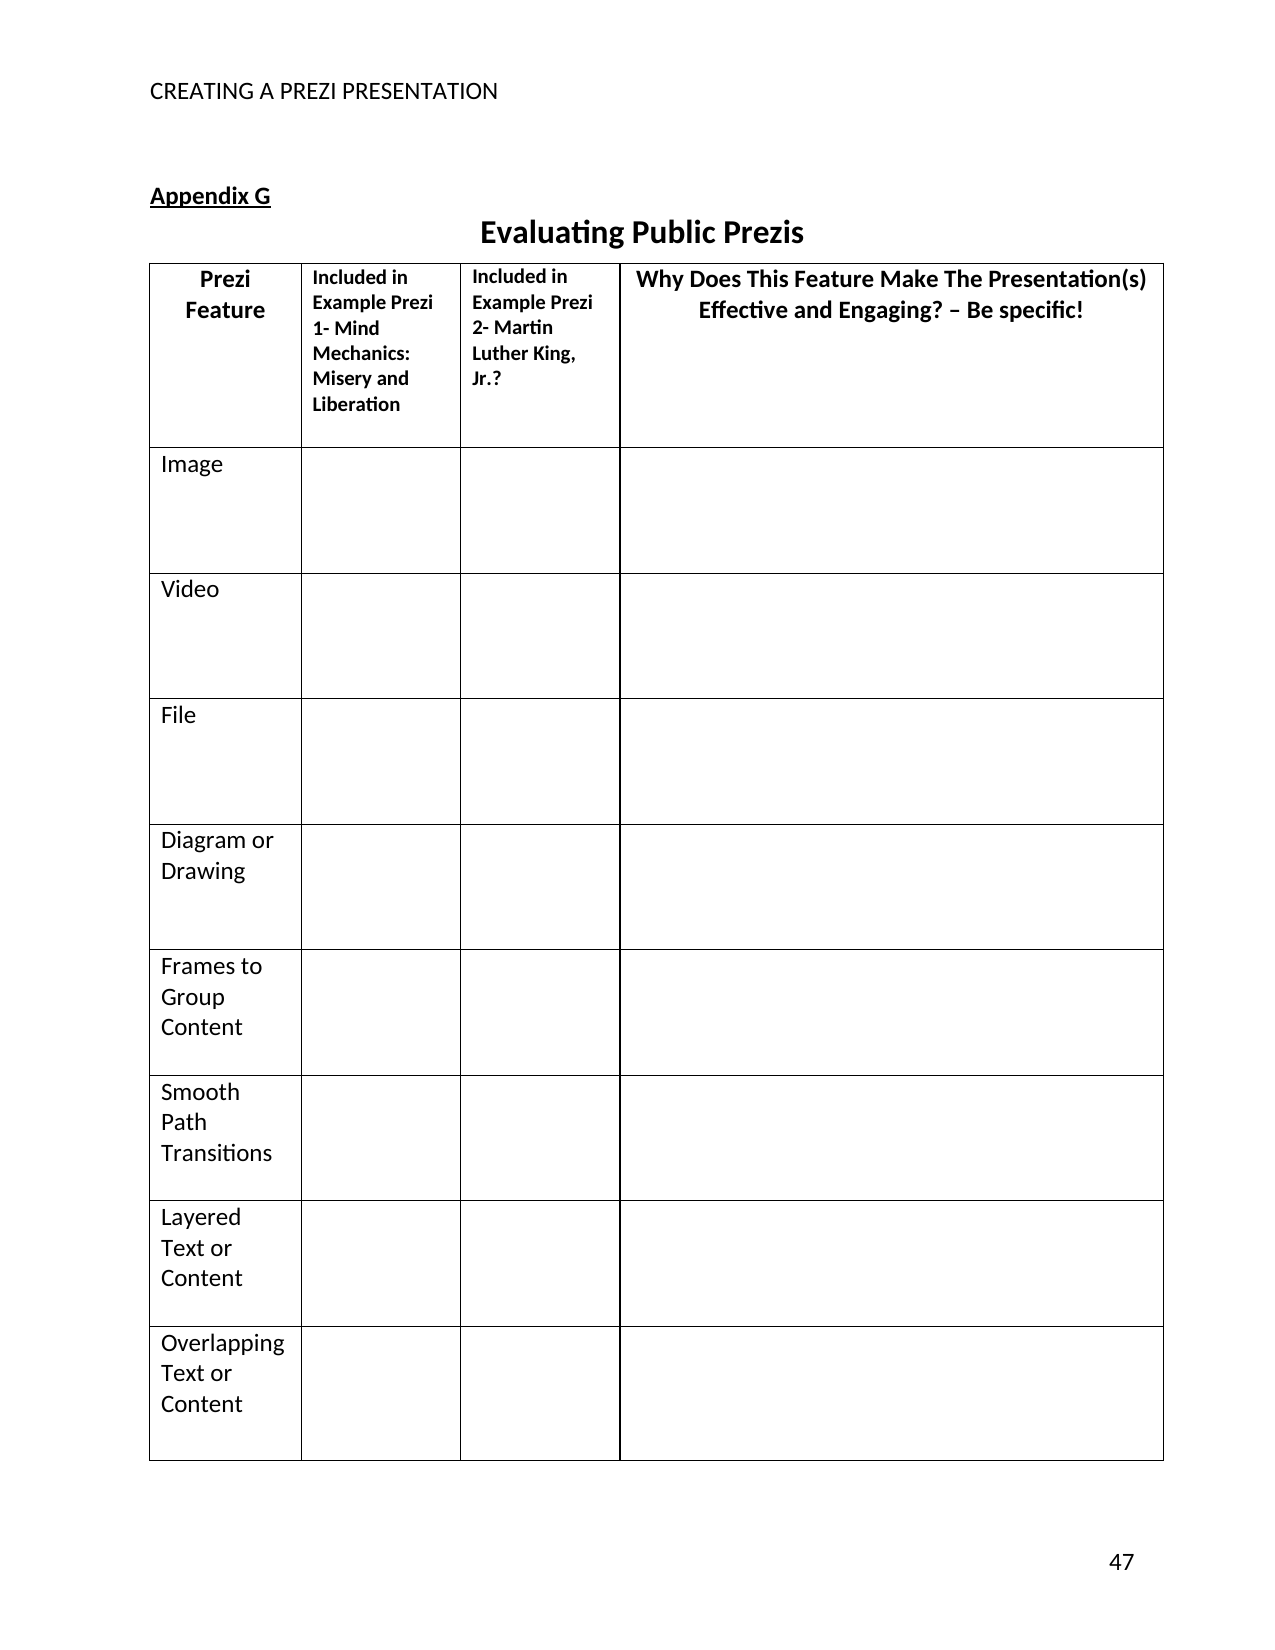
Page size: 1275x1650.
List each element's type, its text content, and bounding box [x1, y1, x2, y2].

table_cell [621, 1076, 1163, 1200]
table_cell [621, 825, 1163, 949]
table_header Included in Example Prezi 2- Martin Luther King, Jr.? [461, 264, 619, 447]
table_cell Frames to Group Content [150, 950, 301, 1075]
table_cell [461, 699, 619, 824]
table_cell [461, 1076, 619, 1200]
table_cell [302, 825, 460, 949]
table_cell [461, 448, 619, 573]
table_cell [621, 1327, 1163, 1460]
table_cell [621, 699, 1163, 824]
table_cell [302, 699, 460, 824]
table_cell [461, 1201, 619, 1326]
table_cell Smooth Path Transitions [150, 1076, 301, 1200]
table_cell Overlapping Text or Content [150, 1327, 301, 1460]
table_header Included in Example Prezi 1- Mind Mechanics: Misery and Liberation [302, 264, 460, 447]
table_header Why Does This Feature Make The Presentation(s) Effective and Engaging? – Be specific! [621, 264, 1163, 447]
table_cell Video [150, 574, 301, 698]
table_cell [302, 1327, 460, 1460]
table_cell File [150, 699, 301, 824]
table_cell [302, 1076, 460, 1200]
table_cell [302, 448, 460, 573]
table_cell [621, 1201, 1163, 1326]
table_cell [621, 574, 1163, 698]
table_cell Diagram or Drawing [150, 825, 301, 949]
table_header Prezi Feature [150, 264, 301, 447]
table_cell Layered Text or Content [150, 1201, 301, 1326]
table_cell [302, 574, 460, 698]
table_cell [621, 950, 1163, 1075]
table_cell [621, 448, 1163, 573]
text Appendix G [150, 181, 1134, 211]
table_cell [302, 1201, 460, 1326]
table_cell [461, 574, 619, 698]
table_cell [461, 825, 619, 949]
table_cell [461, 1327, 619, 1460]
text Evaluating Public Prezis [150, 211, 1134, 252]
table_cell [461, 950, 619, 1075]
table_cell [302, 950, 460, 1075]
table_cell Image [150, 448, 301, 573]
